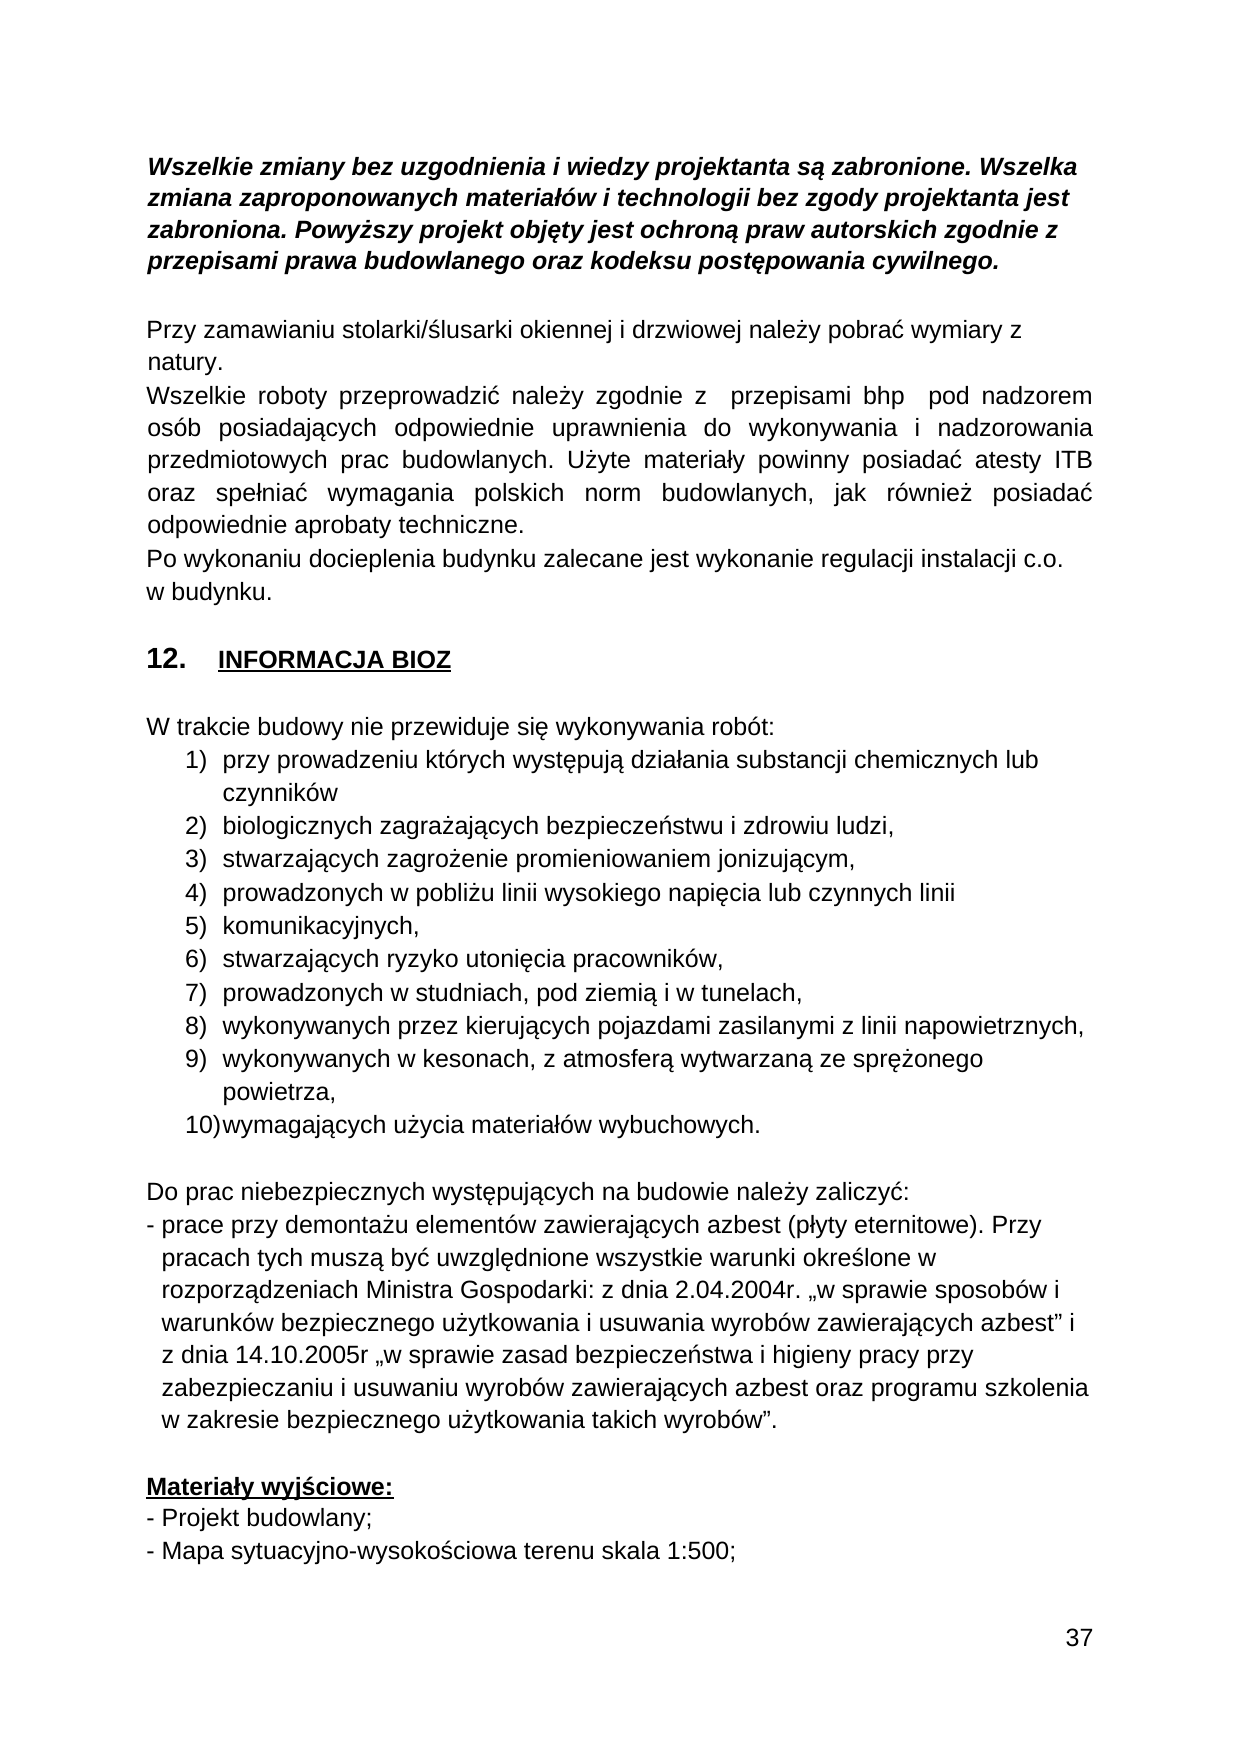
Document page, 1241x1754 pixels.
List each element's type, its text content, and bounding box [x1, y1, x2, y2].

list wymagających użycia materiałów wybuchowych. [185, 1110, 1094, 1139]
list prowadzonych w pobliżu linii wysokiego napięcia lub czynnych linii [185, 878, 1094, 906]
list Mapa sytuacyjno-wysokościowa terenu skala 1:500; [146, 1536, 1094, 1565]
list biologicznych zagrażających bezpieczeństwu i zdrowiu ludzi, [185, 811, 1094, 840]
text w budynku. [146, 577, 1094, 606]
list Projekt budowlany; [146, 1503, 1094, 1531]
list stwarzających zagrożenie promieniowaniem jonizującym, [185, 844, 1094, 873]
list prowadzonych w studniach, pod ziemią i w tunelach, [185, 978, 1094, 1006]
text Przy zamawianiu stolarki/ślusarki okiennej i drzwiowej należy pobrać wymiary z natury. [146, 315, 1094, 376]
list wykonywanych w kesonach, z atmosferą wytwarzaną ze sprężonego powietrza, [185, 1044, 1094, 1105]
text Po wykonaniu docieplenia budynku zalecane jest wykonanie regulacji instalacji c.o. [146, 544, 1094, 573]
list wykonywanych przez kierujących pojazdami zasilanymi z linii napowietrznych, [185, 1011, 1094, 1040]
text Wszelkie zmiany bez uzgodnienia i wiedzy projektanta są zabronione. Wszelka zmiana zaproponowanych materiałów i technologii bez zgody projektanta jest zabroniona. Powyższy projekt objęty jest ochroną praw autorskich zgodnie z przepisami prawa budowlanego oraz kodeksu postępowania cywilnego. [147, 151, 1159, 275]
text W trakcie budowy nie przewiduje się wykonywania robót: [146, 712, 1094, 741]
subtitle 12. INFORMACJA BIOZ [146, 642, 1093, 675]
list komunikacyjnych, [185, 911, 1094, 940]
list stwarzających ryzyko utonięcia pracowników, [185, 944, 1094, 973]
text Do prac niebezpiecznych występujących na budowie należy zaliczyć: [146, 1177, 1094, 1206]
text Wszelkie roboty przeprowadzić należy zgodnie z przepisami bhp pod nadzorem osób posiadających odpowiednie uprawnienia do wykonywania i nadzorowania przedmiotowych prac budowlanych. Użyte materiały powinny posiadać atesty ITB oraz spełniać wymagania polskich norm budowlanych, jak również posiadać odpowiednie aprobaty techniczne. [146, 381, 1094, 539]
text Materiały wyjściowe: [146, 1472, 1159, 1501]
list prace przy demontażu elementów zawierających azbest (płyty eternitowe). Przy pracach tych muszą być uwzględnione wszystkie warunki określone w rozporządzeniach Ministra Gospodarki: z dnia 2.04.2004r. „w sprawie sposobów i warunków bezpiecznego użytkowania i usuwania wyrobów zawierających azbest” i z dnia 14.10.2005r „w sprawie zasad bezpieczeństwa i higieny pracy przy zabezpieczaniu i usuwaniu wyrobów zawierających azbest oraz programu szkolenia w zakresie bezpiecznego użytkowania takich wyrobów”. [146, 1211, 1094, 1434]
list przy prowadzeniu których występują działania substancji chemicznych lub czynników [185, 746, 1094, 806]
